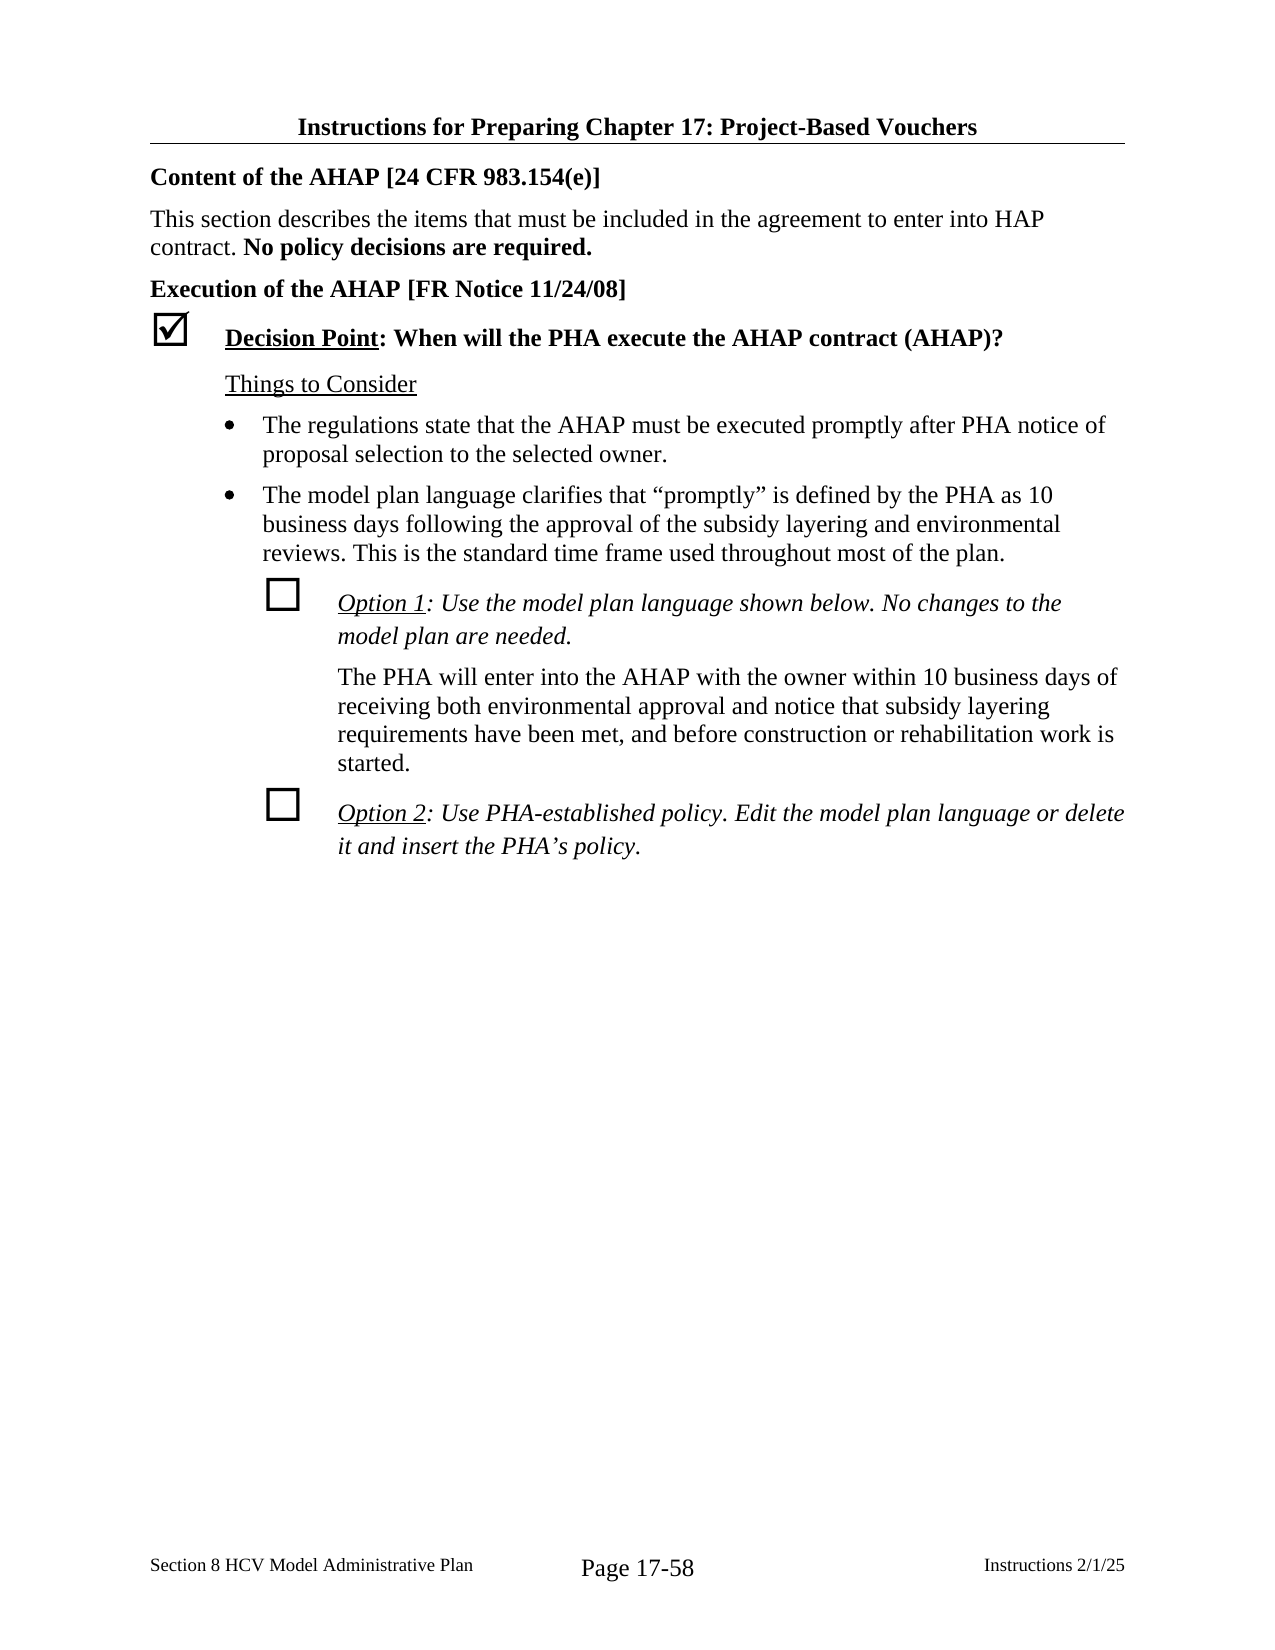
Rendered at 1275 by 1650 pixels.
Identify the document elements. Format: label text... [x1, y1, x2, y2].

list The model plan language clarifies that “promptly” is defined by the PHA as 10 business days following the approval of the subsidy layering and environmental reviews. This is the standard time frame used throughout most of the plan. [225, 480, 1125, 567]
text Decision Point: When will the PHA execute the AHAP contract (AHAP)? [150, 315, 1125, 357]
list The regulations state that the AHAP must be executed promptly after PHA notice of proposal selection to the selected owner. [225, 410, 1125, 468]
text Things to Consider [225, 369, 1125, 398]
text This section describes the items that must be included in the agreement to enter into HAP contract. No policy decisions are required. [150, 204, 1125, 261]
text The PHA will enter into the AHAP with the owner within 10 business days of receiving both environmental approval and notice that subsidy layering requirements have been met, and before construction or rehabilitation work is started. [337, 662, 1125, 777]
text Content of the AHAP [24 CFR 983.154(e)] [150, 162, 1125, 191]
text Option 1: Use the model plan language shown below. No changes to the model plan are needed. [262, 579, 1125, 649]
text Execution of the AHAP [FR Notice 11/24/08] [150, 274, 1125, 302]
text Option 2: Use PHA-established policy. Edit the model plan language or delete it and insert the PHA’s policy. [262, 789, 1125, 860]
